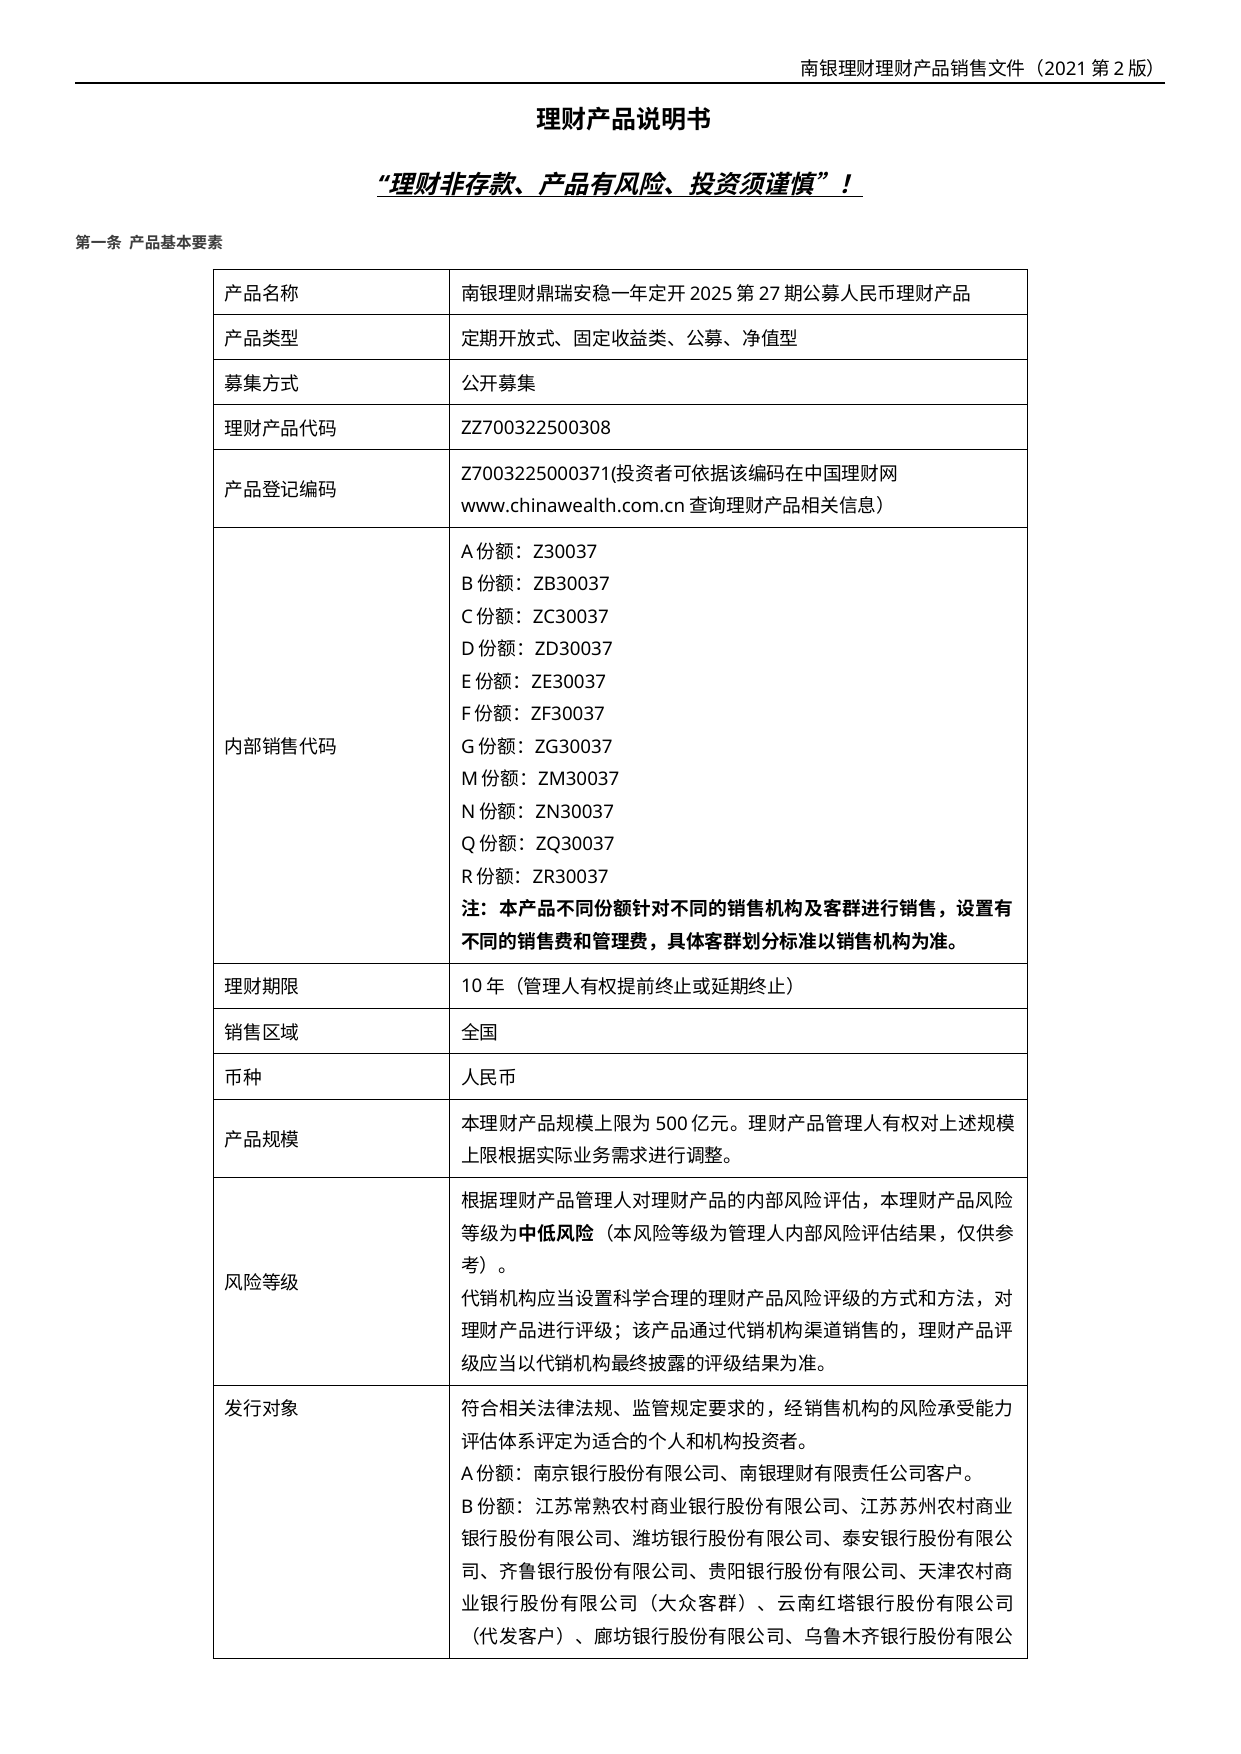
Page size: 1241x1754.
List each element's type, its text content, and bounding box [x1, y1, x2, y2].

table_cell ZZ700322500308 [450, 405, 1027, 449]
table_cell 全国 [450, 1009, 1027, 1053]
table_cell 理财产品代码 [214, 405, 449, 449]
table_cell 币种 [214, 1054, 449, 1099]
table_cell 内部销售代码 [214, 528, 449, 962]
table_header 产品名称 [214, 270, 449, 314]
table_cell 10年（管理人有权提前终止或延期终止） [450, 964, 1027, 1008]
text “理财非存款、产品有风险、投资须谨慎”！ [75, 150, 1165, 215]
table_cell 销售区域 [214, 1009, 449, 1053]
text 第一条 产品基本要素 [75, 226, 1165, 258]
table_header 南银理财鼎瑞安稳一年定开2025第27期公募人民币理财产品 [450, 270, 1027, 314]
table_cell A份额：Z30037 B份额：ZB30037 C份额：ZC30037 D份额：ZD30037 E份额：ZE30037 F份额：ZF30037 G份额：ZG30037 M份额：ZM30037 N份额：ZN30037 Q份额：ZQ30037 R份额：ZR30037 注：本产品不同份额针对不同的销售机构及客群进行销售，设置有不同的销售费和管理费，具体客群划分标准以销售机构为准。 [450, 528, 1027, 962]
table_cell 产品登记编码 [214, 450, 449, 527]
table_cell 定期开放式、固定收益类、公募、净值型 [450, 315, 1027, 359]
table_cell 人民币 [450, 1054, 1027, 1099]
table_cell 本理财产品规模上限为500亿元。理财产品管理人有权对上述规模上限根据实际业务需求进行调整。 [450, 1100, 1027, 1177]
table_cell 产品规模 [214, 1100, 449, 1177]
text 理财产品说明书 [75, 85, 1165, 150]
table_cell Z7003225000371(投资者可依据该编码在中国理财网www.chinawealth.com.cn查询理财产品相关信息） [450, 450, 1027, 527]
table_cell 公开募集 [450, 360, 1027, 404]
table_cell 根据理财产品管理人对理财产品的内部风险评估，本理财产品风险等级为中低风险（本风险等级为管理人内部风险评估结果，仅供参考）。 代销机构应当设置科学合理的理财产品风险评级的方式和方法，对理财产品进行评级；该产品通过代销机构渠道销售的，理财产品评级应当以代销机构最终披露的评级结果为准。 [450, 1178, 1027, 1384]
table_cell 风险等级 [214, 1178, 449, 1384]
table_cell 发行对象 [214, 1386, 449, 1657]
table_cell 产品类型 [214, 315, 449, 359]
table_cell 募集方式 [214, 360, 449, 404]
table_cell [450, 1386, 1027, 1657]
table_cell 理财期限 [214, 964, 449, 1008]
